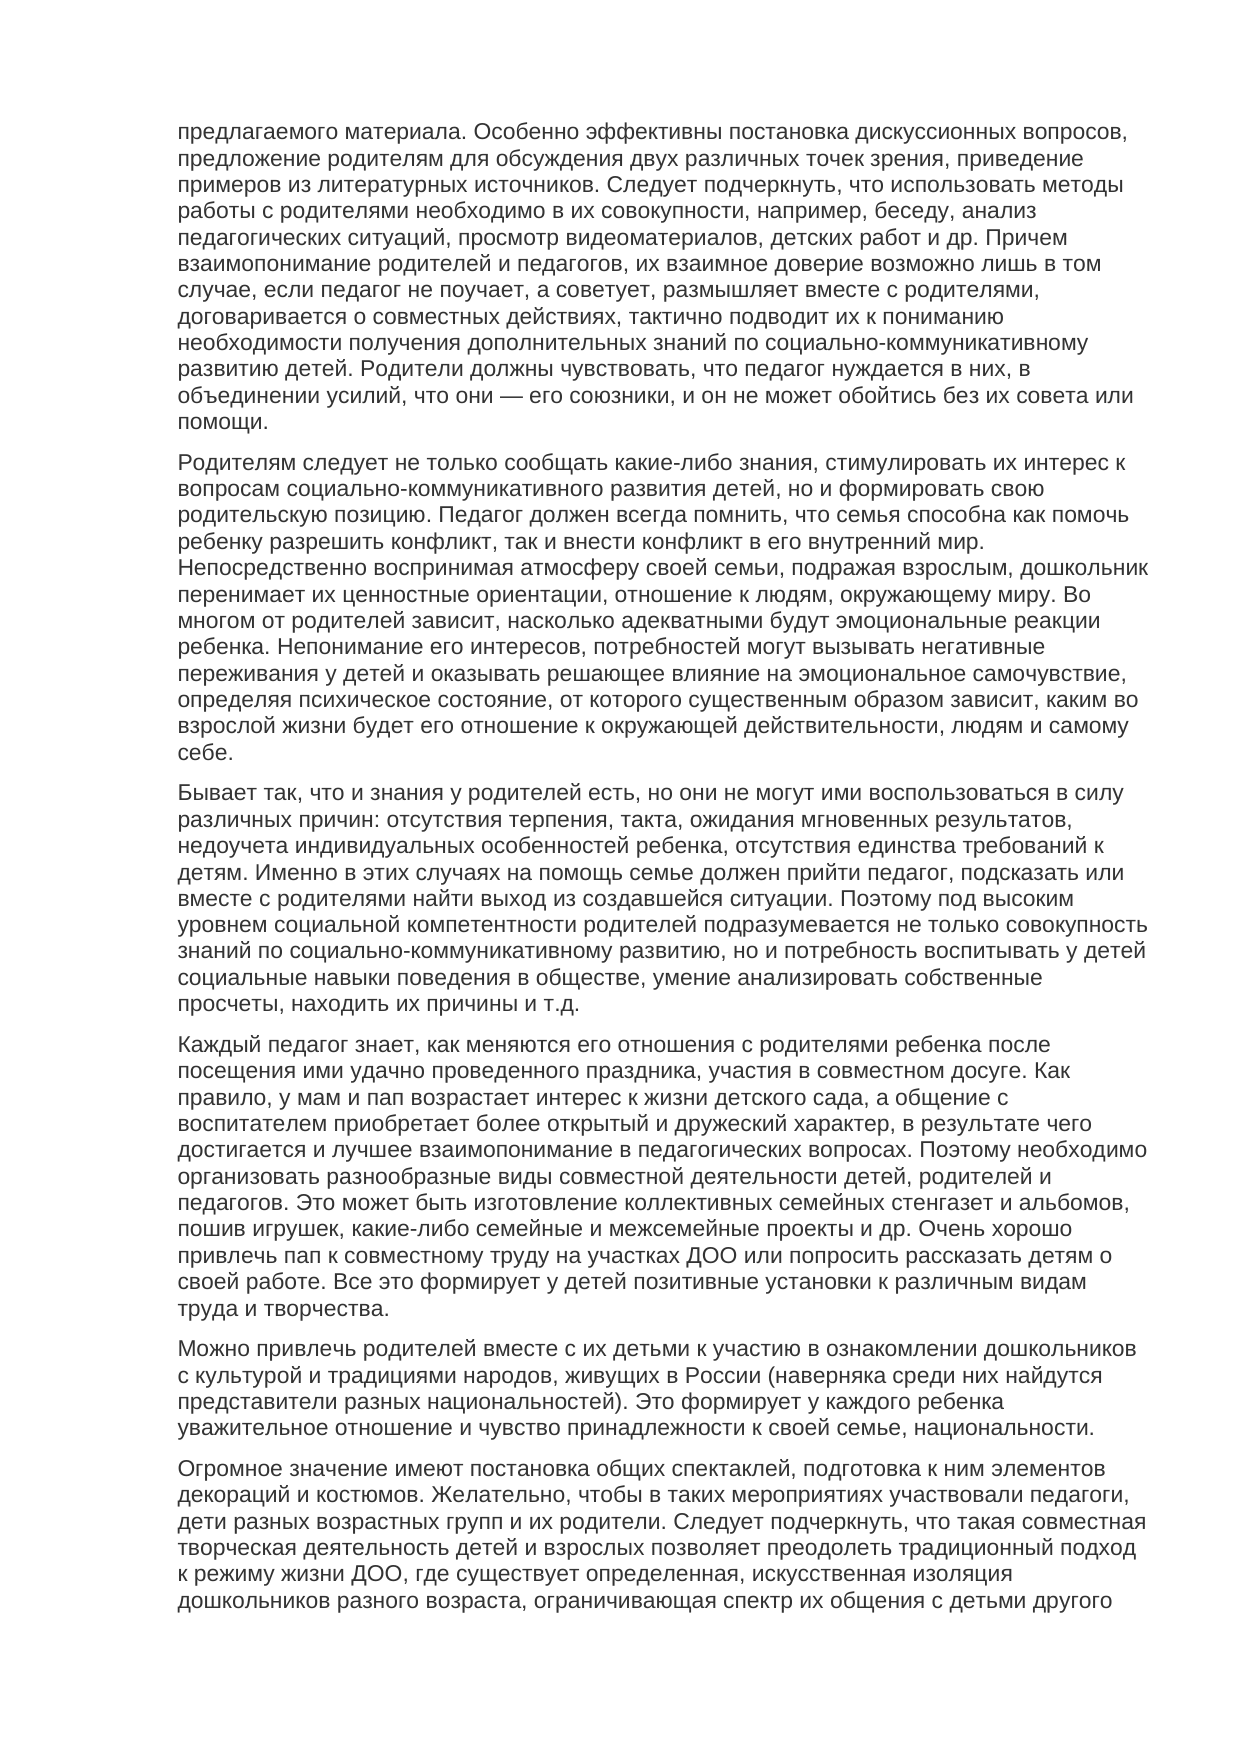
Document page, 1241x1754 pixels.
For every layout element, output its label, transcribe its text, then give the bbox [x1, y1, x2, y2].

text Каждый педагог знает, как меняются его отношения с родителями ребенка после посещения ими удачно проведенного праздника, участия в совместном досуге. Как правило, у мам и пап возрастает интерес к жизни детского сада, а общение с воспитателем приобретает более открытый и дружеский характер, в результате чего достигается и лучшее взаимопонимание в педагогических вопросах. Поэтому необходимо организовать разнообразные виды совместной деятельности детей, родителей и педагогов. Это может быть изготовление коллективных семейных стенгазет и альбомов, пошив игрушек, какие-либо семейные и межсемейные проекты и др. Очень хорошо привлечь пап к совместному труду на участках ДОО или попросить рассказать детям о своей работе. Все это формирует у детей позитивные установки к различным видам труда и творчества. [177, 1031, 1152, 1321]
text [177, 1455, 1152, 1613]
text Можно привлечь родителей вместе с их детьми к участию в ознакомлении дошкольников с культурой и традициями народов, живущих в России (наверняка среди них найдутся представители разных национальностей). Это формирует у каждого ребенка уважительное отношение и чувство принадлежности к своей семье, национальности. [177, 1335, 1152, 1441]
text Бывает так, что и знания у родителей есть, но они не могут ими воспользоваться в силу различных причин: отсутствия терпения, такта, ожидания мгновенных результатов, недоучета индивидуальных особенностей ребенка, отсутствия единства требований к детям. Именно в этих случаях на помощь семье должен прийти педагог, подсказать или вместе с родителями найти выход из создавшейся ситуации. Поэтому под высоким уровнем социальной компетентности родителей подразумевается не только совокупность знаний по социально-коммуникативному развитию, но и потребность воспитывать у детей социальные навыки поведения в обществе, умение анализировать собственные просчеты, находить их причины и т.д. [177, 779, 1152, 1017]
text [177, 118, 1152, 434]
text Родителям следует не только сообщать какие-либо знания, стимулировать их интерес к вопросам социально-коммуникативного развития детей, но и формировать свою родительскую позицию. Педагог должен всегда помнить, что семья способна как помочь ребенку разрешить конфликт, так и внести конфликт в его внутренний мир. Непосредственно воспринимая атмосферу своей семьи, подражая взрослым, дошкольник перенимает их ценностные ориентации, отношение к людям, окружающему миру. Во многом от родителей зависит, насколько адекватными будут эмоциональные реакции ребенка. Непонимание его интересов, потребностей могут вызывать негативные переживания у детей и оказывать решающее влияние на эмоциональное самочувствие, определяя психическое состояние, от которого существенным образом зависит, каким во взрослой жизни будет его отношение к окружающей действительности, людям и самому себе. [177, 449, 1152, 765]
